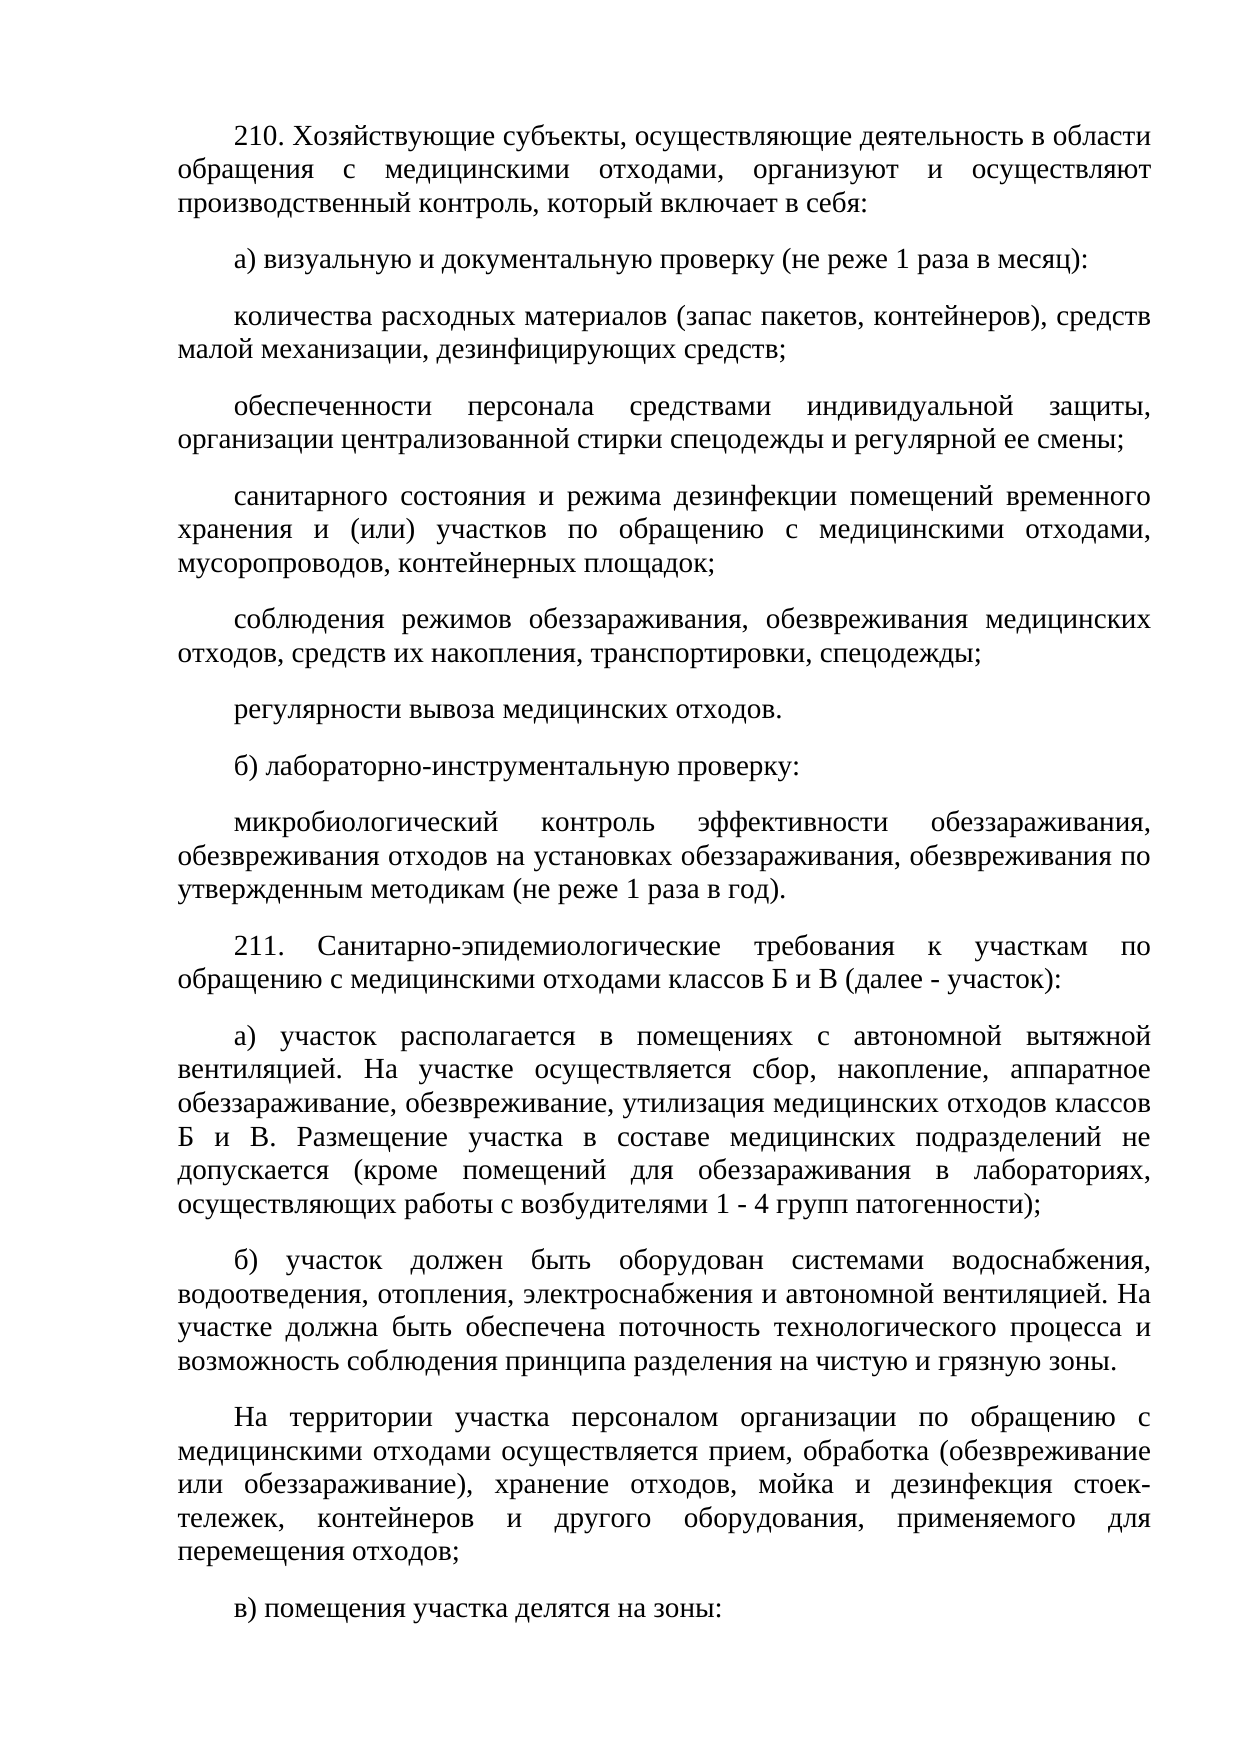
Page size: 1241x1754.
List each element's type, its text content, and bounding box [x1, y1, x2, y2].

text б) лабораторно-инструментальную проверку: [177, 748, 1152, 782]
text соблюдения режимов обеззараживания, обезвреживания медицинских отходов, средств их накопления, транспортировки, спецодежды; [177, 602, 1152, 669]
text в) помещения участка делятся на зоны: [177, 1590, 1152, 1623]
text б) участок должен быть оборудован системами водоснабжения, водоотведения, отопления, электроснабжения и автономной вентиляцией. На участке должна быть обеспечена поточность технологического процесса и возможность соблюдения принципа разделения на чистую и грязную зоны. [177, 1242, 1152, 1376]
text а) визуальную и документальную проверку (не реже 1 раза в месяц): [177, 242, 1152, 275]
text обеспеченности персонала средствами индивидуальной защиты, организации централизованной стирки спецодежды и регулярной ее смены; [177, 388, 1152, 455]
text На территории участка персоналом организации по обращению с медицинскими отходами осуществляется прием, обработка (обезвреживание или обеззараживание), хранение отходов, мойка и дезинфекция стоек-тележек, контейнеров и другого оборудования, применяемого для перемещения отходов; [177, 1399, 1152, 1567]
text 211. Санитарно-эпидемиологические требования к участкам по обращению с медицинскими отходами классов Б и В (далее - участок): [177, 928, 1152, 995]
text санитарного состояния и режима дезинфекции помещений временного хранения и (или) участков по обращению с медицинскими отходами, мусоропроводов, контейнерных площадок; [177, 478, 1152, 579]
text регулярности вывоза медицинских отходов. [177, 692, 1152, 725]
text количества расходных материалов (запас пакетов, контейнеров), средств малой механизации, дезинфицирующих средств; [177, 298, 1152, 365]
text 210. Хозяйствующие субъекты, осуществляющие деятельность в области обращения с медицинскими отходами, организуют и осуществляют производственный контроль, который включает в себя: [177, 118, 1152, 219]
text микробиологический контроль эффективности обеззараживания, обезвреживания отходов на установках обеззараживания, обезвреживания по утвержденным методикам (не реже 1 раза в год). [177, 804, 1152, 905]
text а) участок располагается в помещениях с автономной вытяжной вентиляцией. На участке осуществляется сбор, накопление, аппаратное обеззараживание, обезвреживание, утилизация медицинских отходов классов Б и В. Размещение участка в составе медицинских подразделений не допускается (кроме помещений для обеззараживания в лабораториях, осуществляющих работы с возбудителями 1 - 4 групп патогенности); [177, 1018, 1152, 1219]
